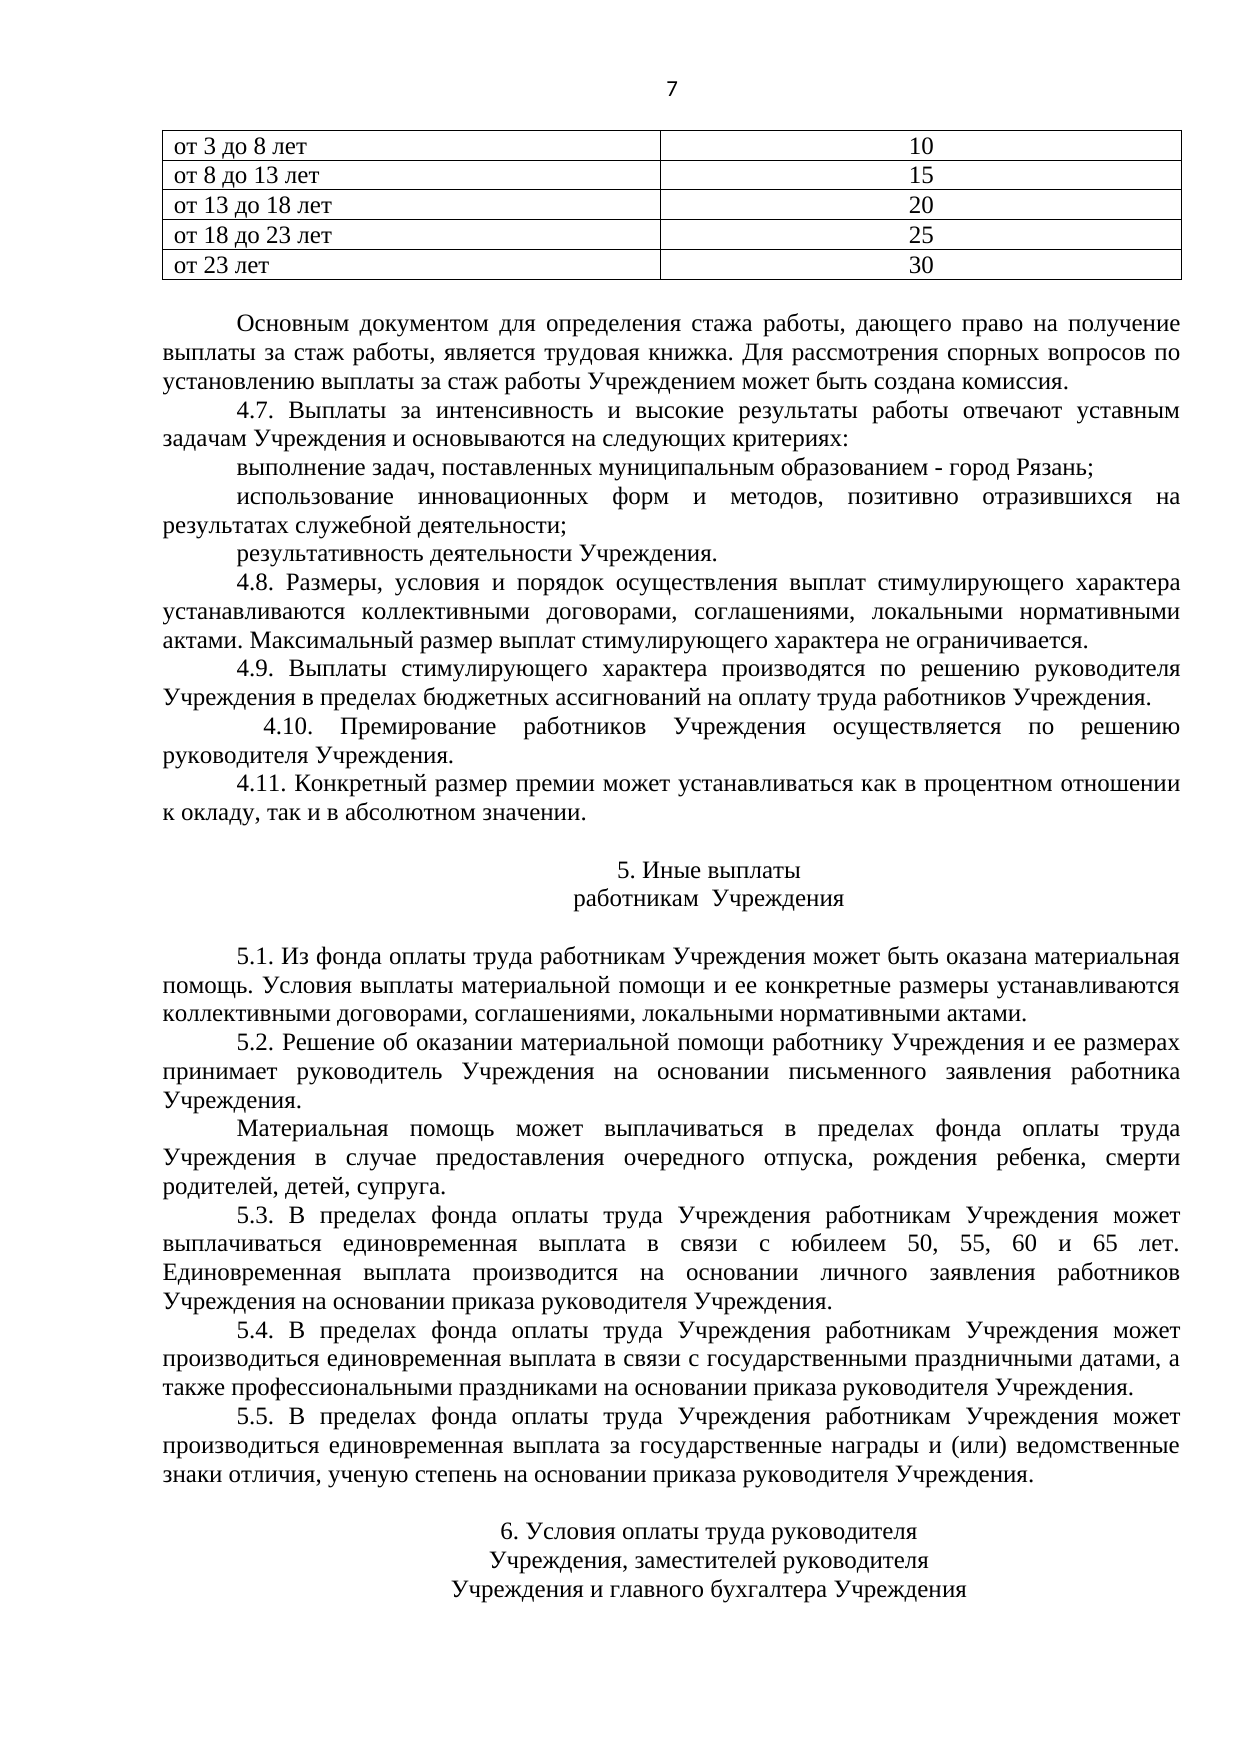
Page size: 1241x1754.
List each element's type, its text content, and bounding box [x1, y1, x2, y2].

text 5.1. Из фонда оплаты труда работникам Учреждения может быть оказана материальная помощь. Условия выплаты материальной помощи и ее конкретные размеры устанавливаются коллективными договорами, соглашениями, локальными нормативными актами. [162, 941, 1181, 1027]
table_cell 25 [661, 220, 1181, 249]
table_cell 30 [661, 250, 1181, 279]
text работникам Учреждения [162, 883, 1181, 912]
text 4.10. Премирование работников Учреждения осуществляется по решению руководителя Учреждения. [162, 711, 1181, 768]
text Основным документом для определения стажа работы, дающего право на получение выплаты за стаж работы, является трудовая книжка. Для рассмотрения спорных вопросов по установлению выплаты за стаж работы Учреждением может быть создана комиссия. [162, 308, 1181, 395]
text 6. Условия оплаты труда руководителя [162, 1516, 1181, 1545]
text 4.9. Выплаты стимулирующего характера производятся по решению руководителя Учреждения в пределах бюджетных ассигнований на оплату труда работников Учреждения. [162, 653, 1181, 711]
text выполнение задач, поставленных муниципальным образованием - город Рязань; [162, 452, 1181, 481]
text использование инновационных форм и методов, позитивно отразившихся на результатах служебной деятельности; [162, 481, 1181, 538]
text 5.3. В пределах фонда оплаты труда Учреждения работникам Учреждения может выплачиваться единовременная выплата в связи с юбилеем 50, 55, 60 и 65 лет. Единовременная выплата производится на основании личного заявления работников Учреждения на основании приказа руководителя Учреждения. [162, 1200, 1181, 1315]
table_cell от 18 до 23 лет [163, 220, 660, 249]
text Учреждения, заместителей руководителя [162, 1545, 1181, 1574]
table_cell от 3 до 8 лет [163, 131, 660, 159]
text 4.8. Размеры, условия и порядок осуществления выплат стимулирующего характера устанавливаются коллективными договорами, соглашениями, локальными нормативными актами. Максимальный размер выплат стимулирующего характера не ограничивается. [162, 567, 1181, 653]
text результативность деятельности Учреждения. [162, 538, 1181, 567]
text 4.7. Выплаты за интенсивность и высокие результаты работы отвечают уставным задачам Учреждения и основываются на следующих критериях: [162, 395, 1181, 452]
table_cell 10 [661, 131, 1181, 159]
text 5.5. В пределах фонда оплаты труда Учреждения работникам Учреждения может производиться единовременная выплата за государственные награды и (или) ведомственные знаки отличия, ученую степень на основании приказа руководителя Учреждения. [162, 1401, 1181, 1488]
table_cell 15 [661, 161, 1181, 189]
table_cell 20 [661, 190, 1181, 219]
text 5.4. В пределах фонда оплаты труда Учреждения работникам Учреждения может производиться единовременная выплата в связи с государственными праздничными датами, а также профессиональными праздниками на основании приказа руководителя Учреждения. [162, 1315, 1181, 1401]
text 5. Иные выплаты [162, 855, 1181, 883]
table_cell от 8 до 13 лет [163, 161, 660, 189]
text Материальная помощь может выплачиваться в пределах фонда оплаты труда Учреждения в случае предоставления очередного отпуска, рождения ребенка, смерти родителей, детей, супруга. [162, 1113, 1181, 1200]
text 4.11. Конкретный размер премии может устанавливаться как в процентном отношении к окладу, так и в абсолютном значении. [162, 768, 1181, 826]
table_cell от 23 лет [163, 250, 660, 279]
table_cell от 13 до 18 лет [163, 190, 660, 219]
text Учреждения и главного бухгалтера Учреждения [162, 1574, 1181, 1603]
text 5.2. Решение об оказании материальной помощи работнику Учреждения и ее размерах принимает руководитель Учреждения на основании письменного заявления работника Учреждения. [162, 1027, 1181, 1113]
